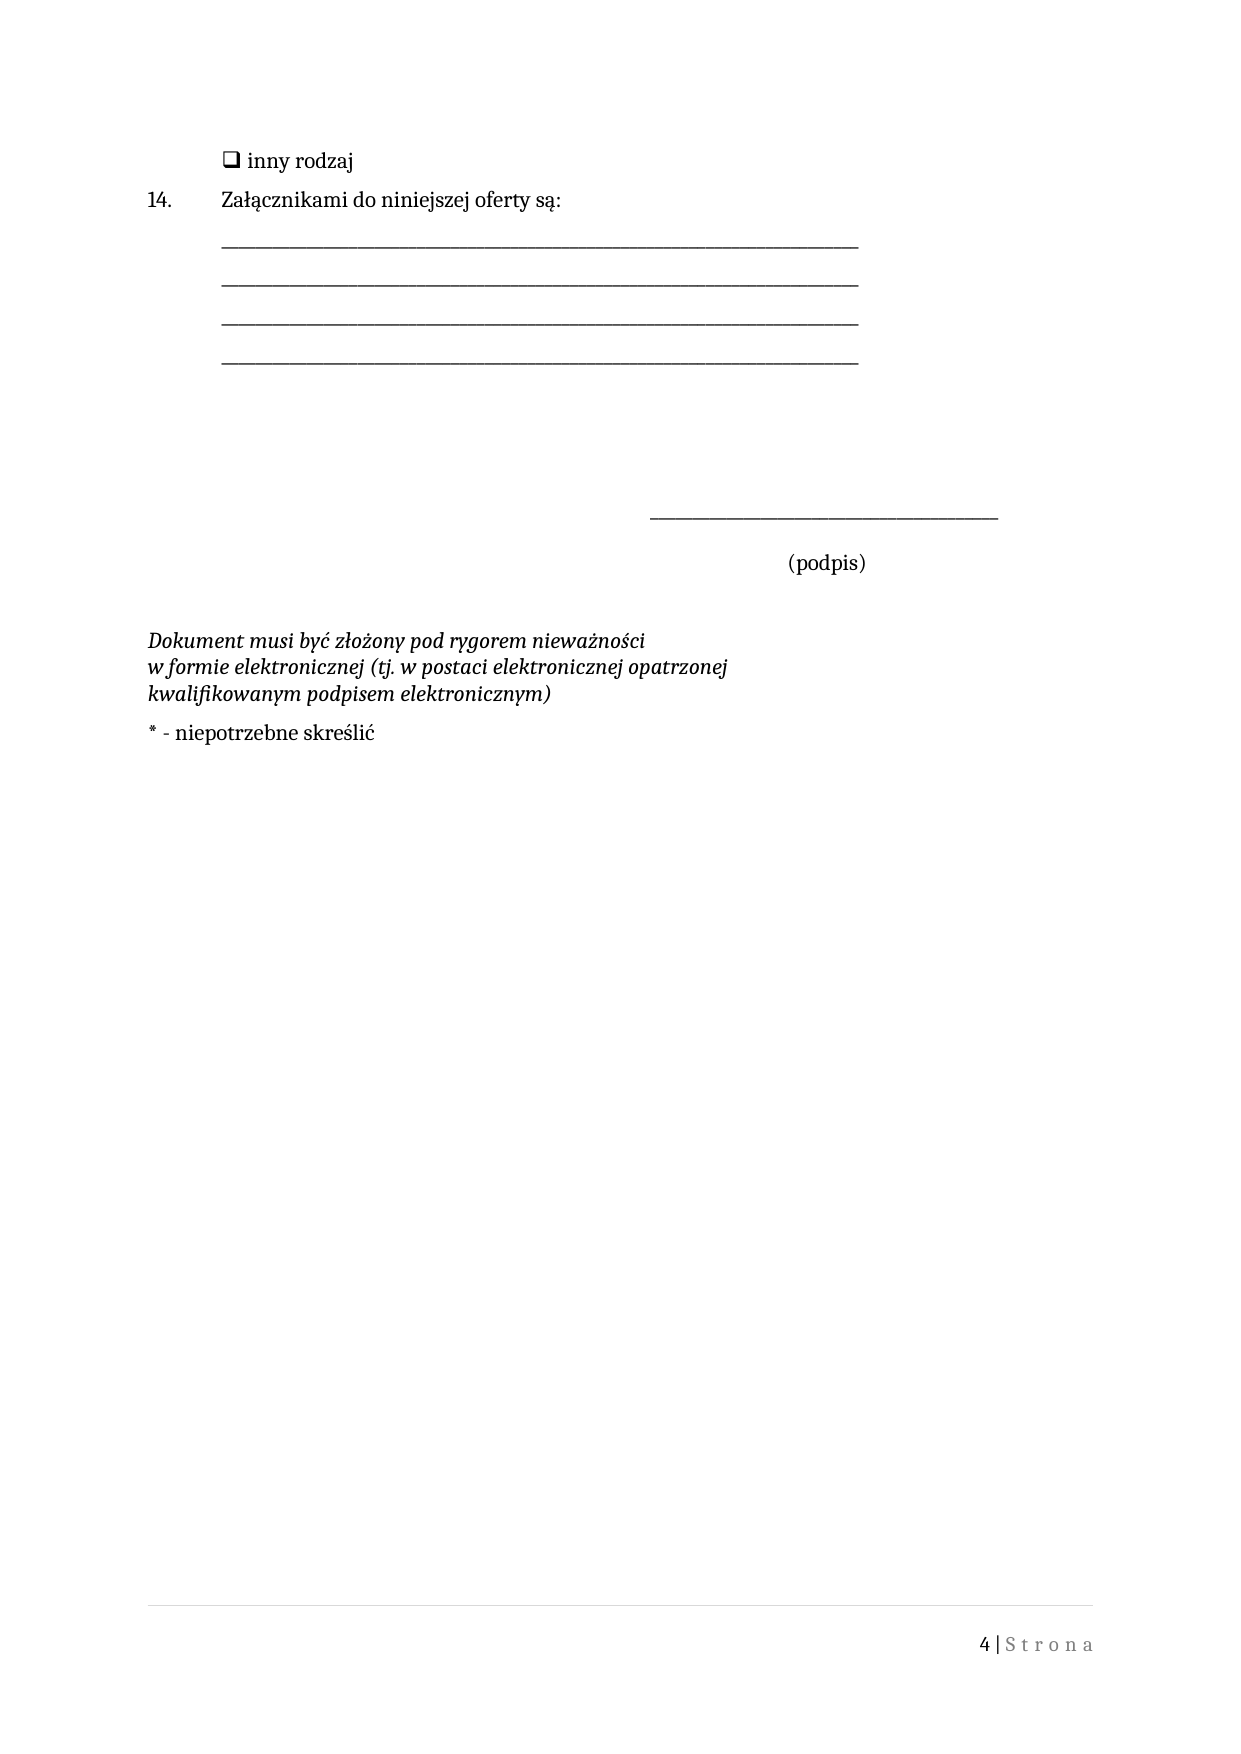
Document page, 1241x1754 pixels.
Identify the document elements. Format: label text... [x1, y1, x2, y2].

text ___________________________________________________________________________ [221, 342, 1093, 368]
text * - niepotrzebne skreślić [148, 719, 1093, 746]
text inny rodzaj [221, 148, 1093, 174]
text _________________________________________ (podpis) [561, 497, 1093, 576]
text ___________________________________________________________________________ [221, 225, 1093, 252]
text ___________________________________________________________________________ [221, 303, 1093, 329]
text 14. Załącznikami do niniejszej oferty są: [148, 186, 1093, 213]
text ___________________________________________________________________________ [221, 264, 1093, 291]
text Dokument musi być złożony pod rygorem nieważności w formie elektronicznej (tj. w postaci elektronicznej opatrzonej kwalifikowanym podpisem elektronicznym) [148, 628, 1093, 707]
